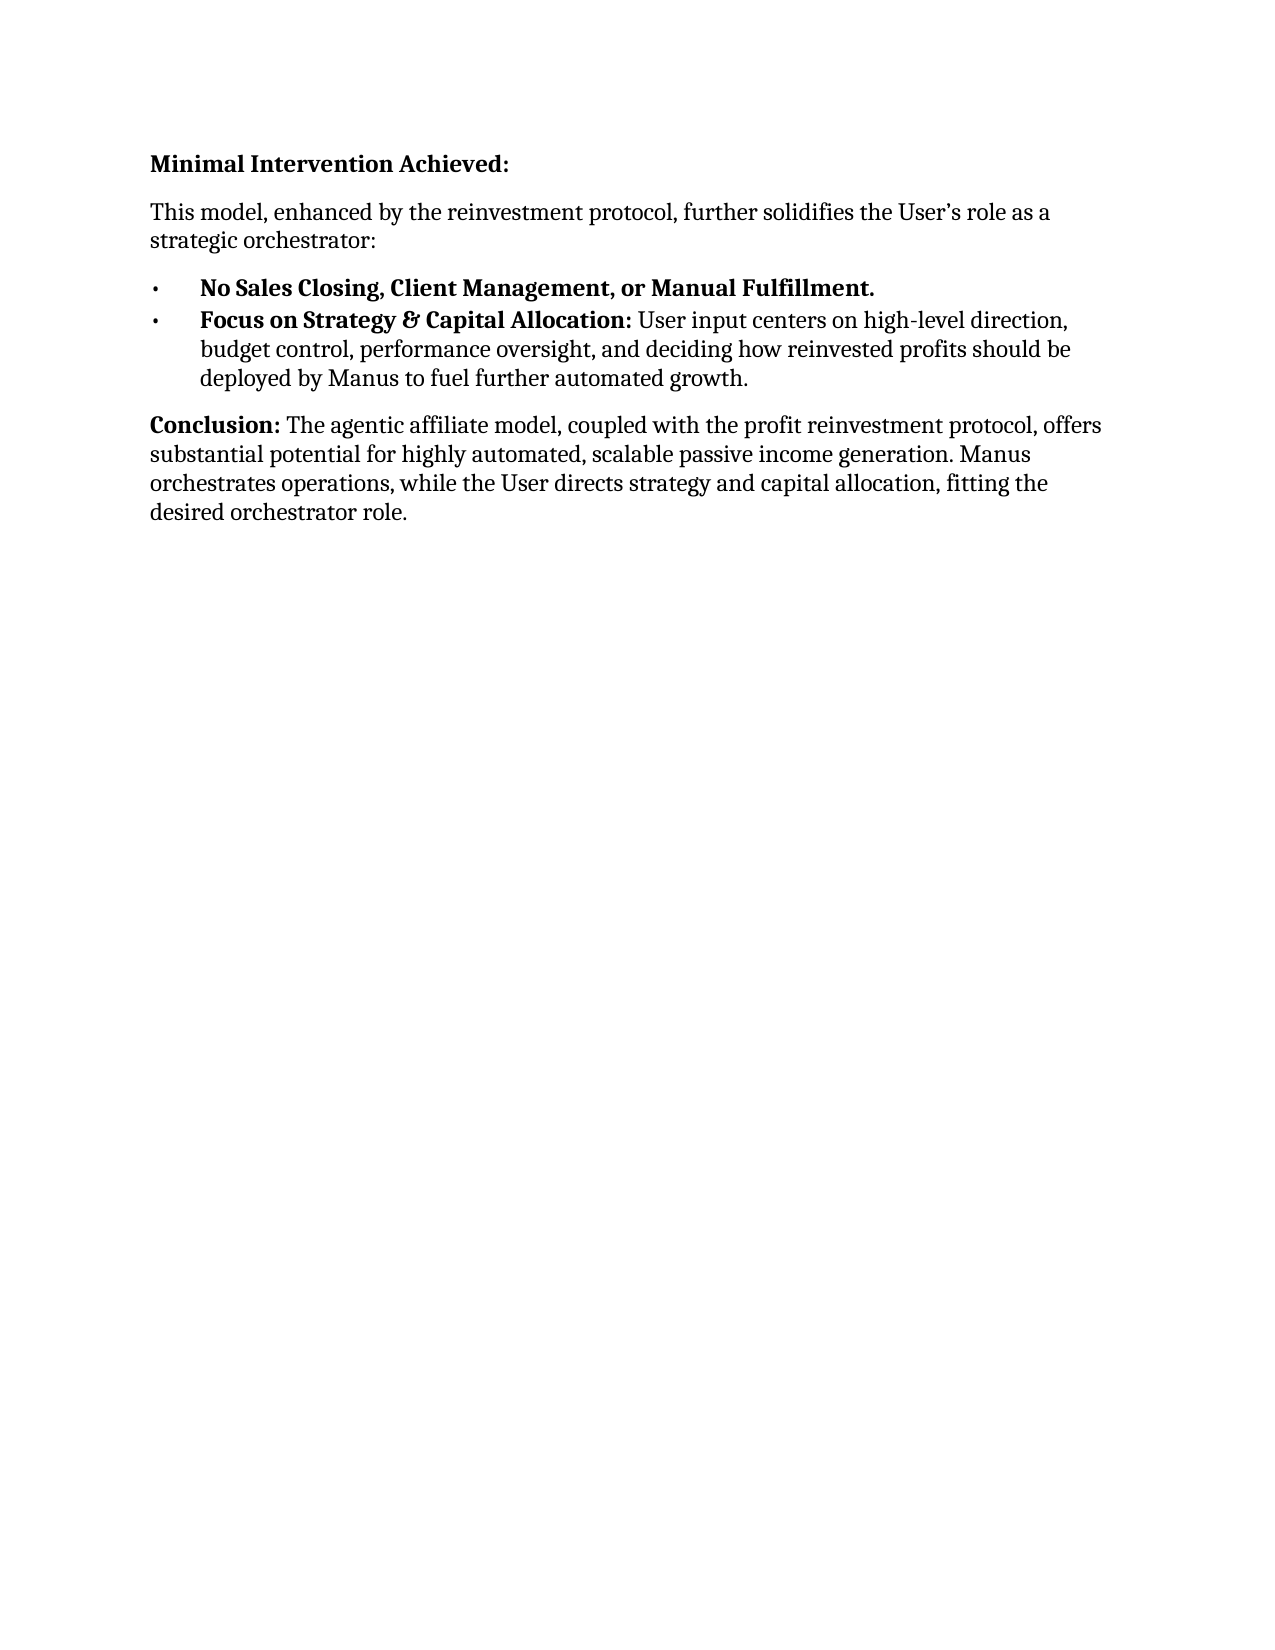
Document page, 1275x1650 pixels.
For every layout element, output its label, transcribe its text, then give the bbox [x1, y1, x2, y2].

text Minimal Intervention Achieved: [150, 150, 1125, 179]
text This model, enhanced by the reinvestment protocol, further solidifies the User’s role as a strategic orchestrator: [150, 197, 1125, 255]
list No Sales Closing, Client Management, or Manual Fulfillment. [150, 274, 1125, 302]
text Conclusion: The agentic affiliate model, coupled with the profit reinvestment protocol, offers substantial potential for highly automated, scalable passive income generation. Manus orchestrates operations, while the User directs strategy and capital allocation, fitting the desired orchestrator role. [150, 411, 1125, 526]
list Focus on Strategy & Capital Allocation: User input centers on high-level direction, budget control, performance oversight, and deciding how reinvested profits should be deployed by Manus to fuel further automated growth. [150, 306, 1125, 392]
